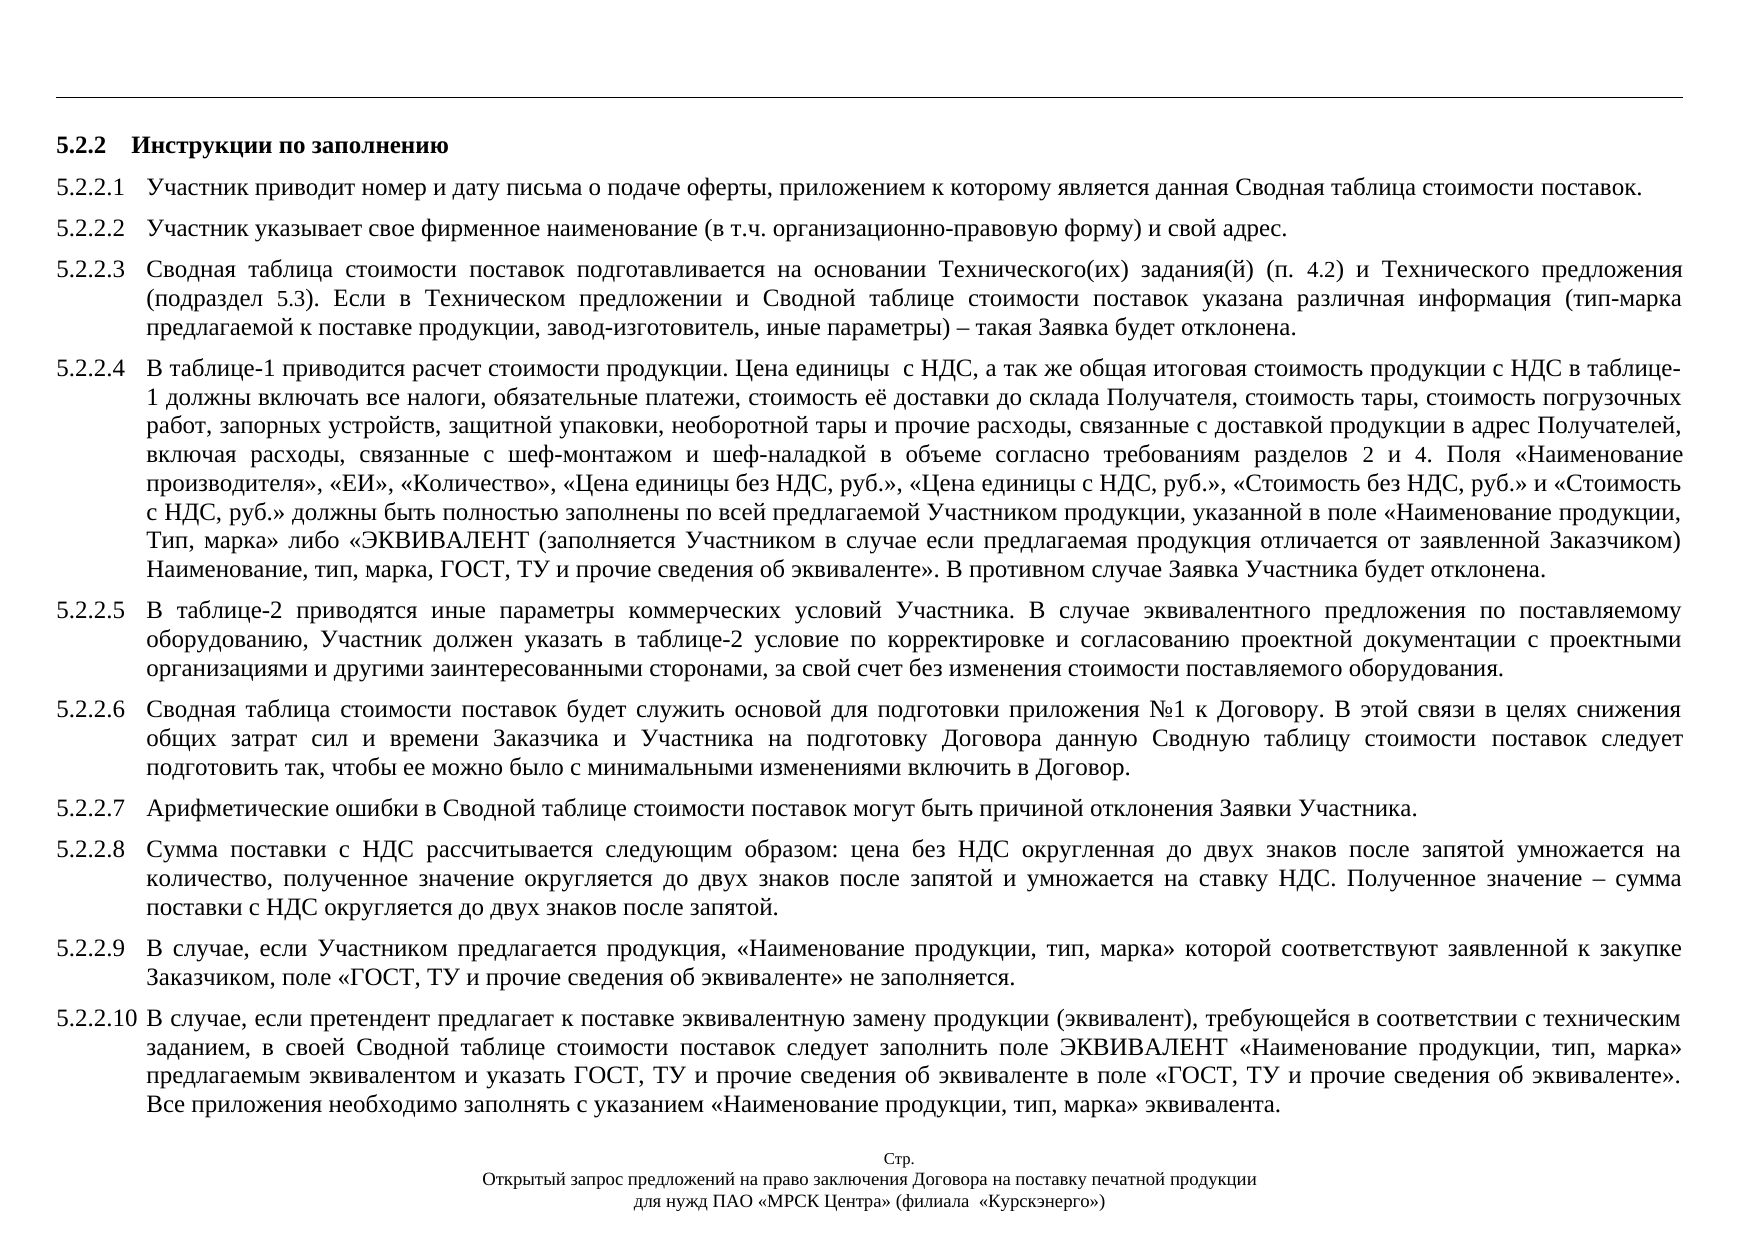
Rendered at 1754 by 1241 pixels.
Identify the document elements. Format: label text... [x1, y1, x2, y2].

list В случае, если Участником предлагается продукция, «Наименование продукции, тип, марка» которой соответствуют заявленной к закупке Заказчиком, поле «ГОСТ, ТУ и прочие сведения об эквиваленте» не заполняется. [56, 933, 1683, 991]
list В таблице-1 приводится расчет стоимости продукции. Цена единицы с НДС, а так же общая итоговая стоимость продукции с НДС в таблице-1 должны включать все налоги, обязательные платежи, стоимость её доставки до склада Получателя, стоимость тары, стоимость погрузочных работ, запорных устройств, защитной упаковки, необоротной тары и прочие расходы, связанные с доставкой продукции в адрес Получателей, включая расходы, связанные с шеф-монтажом и шеф-наладкой в объеме согласно требованиям разделов 2 и 4. Поля «Наименование производителя», «ЕИ», «Количество», «Цена единицы без НДС, руб.», «Цена единицы с НДС, руб.», «Стоимость без НДС, руб.» и «Стоимость с НДС, руб.» должны быть полностью заполнены по всей предлагаемой Участником продукции, указанной в поле «Наименование продукции, Тип, марка» либо «ЭКВИВАЛЕНТ (заполняется Участником в случае если предлагаемая продукция отличается от заявленной Заказчиком) Наименование, тип, марка, ГОСТ, ТУ и прочие сведения об эквиваленте». В противном случае Заявка Участника будет отклонена. [56, 353, 1683, 583]
subtitle Инструкции по заполнению [56, 131, 1683, 159]
list В таблице-2 приводятся иные параметры коммерческих условий Участника. В случае эквивалентного предложения по поставляемому оборудованию, Участник должен указать в таблице-2 условие по корректировке и согласованию проектной документации с проектными организациями и другими заинтересованными сторонами, за свой счет без изменения стоимости поставляемого оборудования. [56, 596, 1683, 682]
list Участник приводит номер и дату письма о подаче оферты, приложением к которому является данная Сводная таблица стоимости поставок. [56, 172, 1683, 201]
list Сводная таблица стоимости поставок подготавливается на основании Технического(их) задания(й) (п. 4.2) и Технического предложения (подраздел 5.3). Если в Техническом предложении и Сводной таблице стоимости поставок указана различная информация (тип-марка предлагаемой к поставке продукции, завод-изготовитель, иные параметры) – такая Заявка будет отклонена. [56, 254, 1683, 341]
list В случае, если претендент предлагает к поставке эквивалентную замену продукции (эквивалент), требующейся в соответствии с техническим заданием, в своей Сводной таблице стоимости поставок следует заполнить поле ЭКВИВАЛЕНТ «Наименование продукции, тип, марка» предлагаемым эквивалентом и указать ГОСТ, ТУ и прочие сведения об эквиваленте в поле «ГОСТ, ТУ и прочие сведения об эквиваленте». Все приложения необходимо заполнять с указанием «Наименование продукции, тип, марка» эквивалента. [56, 1003, 1683, 1118]
list Участник указывает свое фирменное наименование (в т.ч. организационно-правовую форму) и свой адрес. [56, 213, 1683, 242]
list Сводная таблица стоимости поставок будет служить основой для подготовки приложения №1 к Договору. В этой связи в целях снижения общих затрат сил и времени Заказчика и Участника на подготовку Договора данную Сводную таблицу стоимости поставок следует подготовить так, чтобы ее можно было с минимальными изменениями включить в Договор. [56, 694, 1683, 781]
list Сумма поставки с НДС рассчитывается следующим образом: цена без НДС округленная до двух знаков после запятой умножается на количество, полученное значение округляется до двух знаков после запятой и умножается на ставку НДС. Полученное значение – сумма поставки с НДС округляется до двух знаков после запятой. [56, 834, 1683, 921]
list Арифметические ошибки в Сводной таблице стоимости поставок могут быть причиной отклонения Заявки Участника. [56, 793, 1683, 822]
